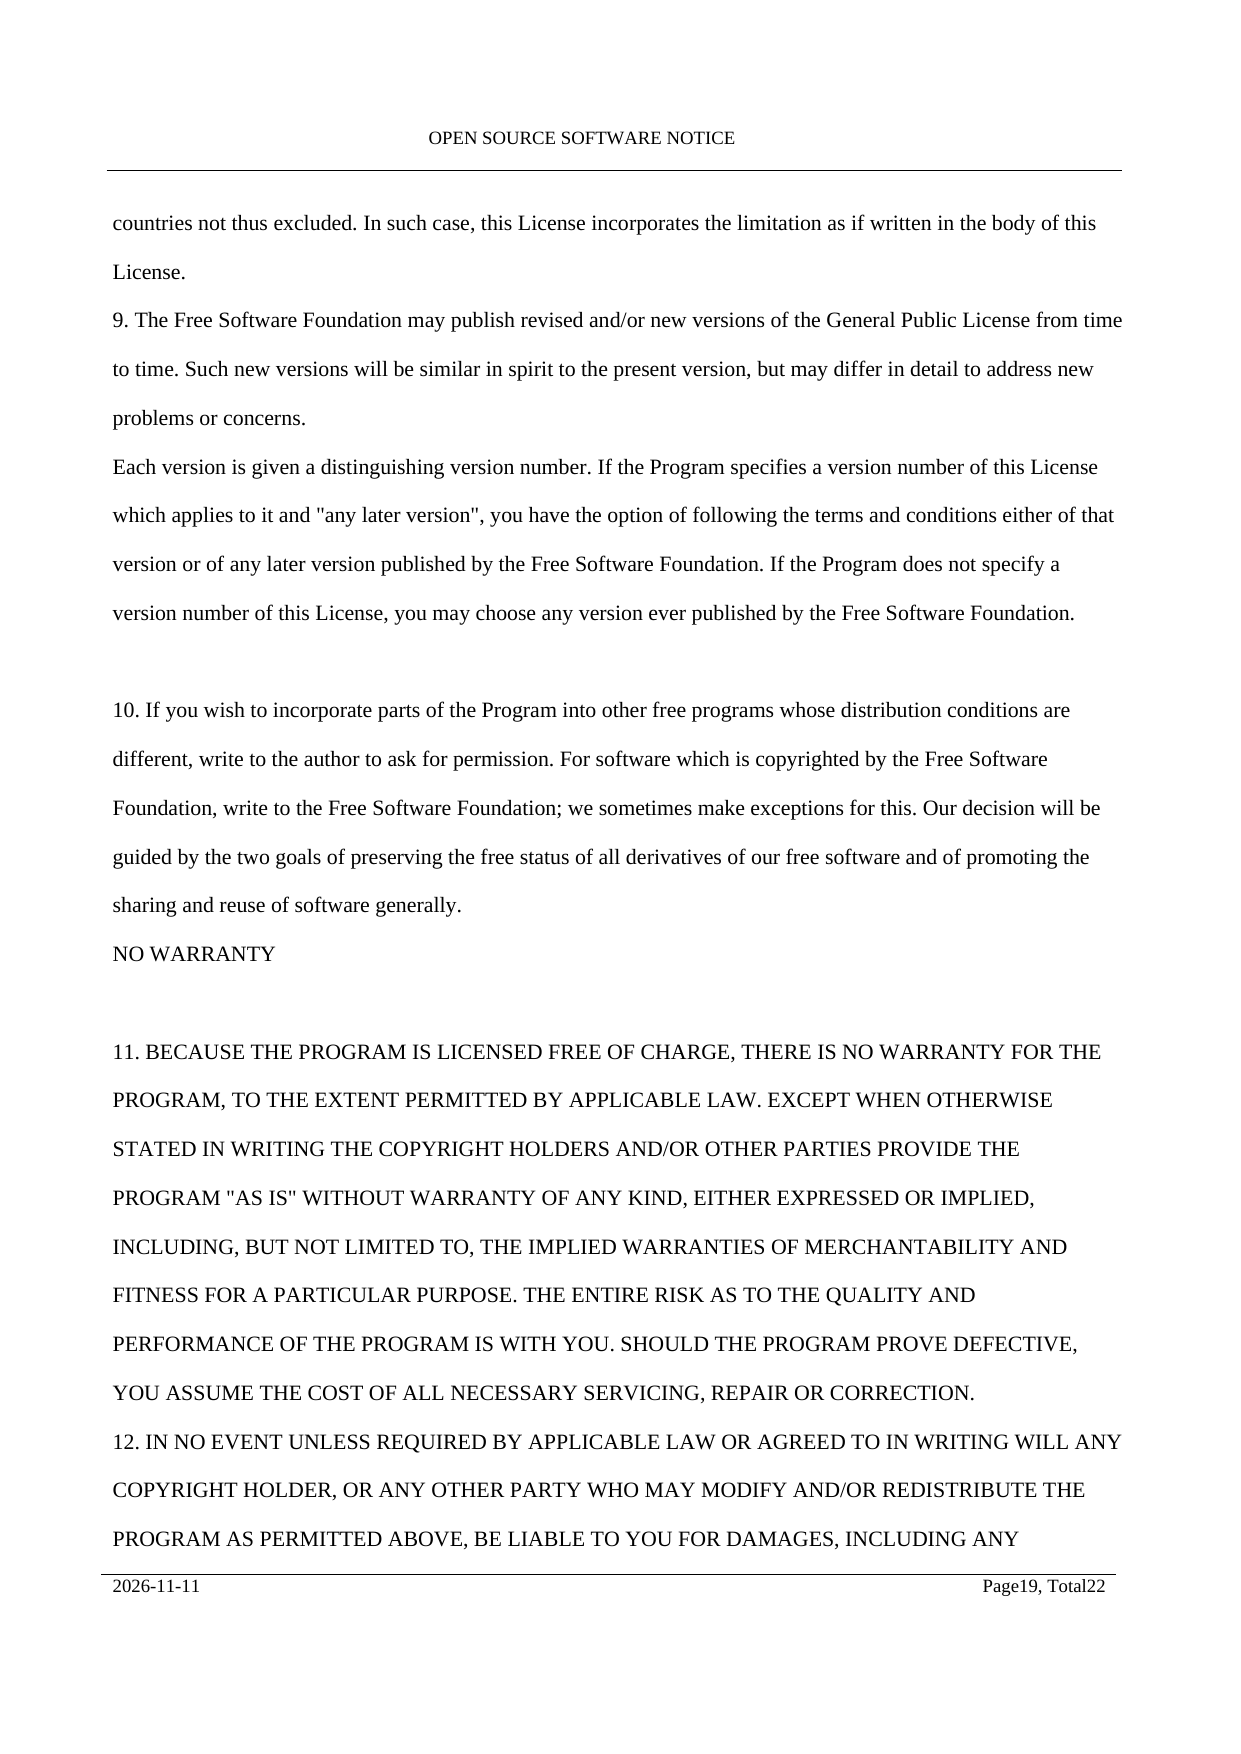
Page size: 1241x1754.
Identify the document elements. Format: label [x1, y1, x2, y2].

text [112, 206, 1128, 1555]
